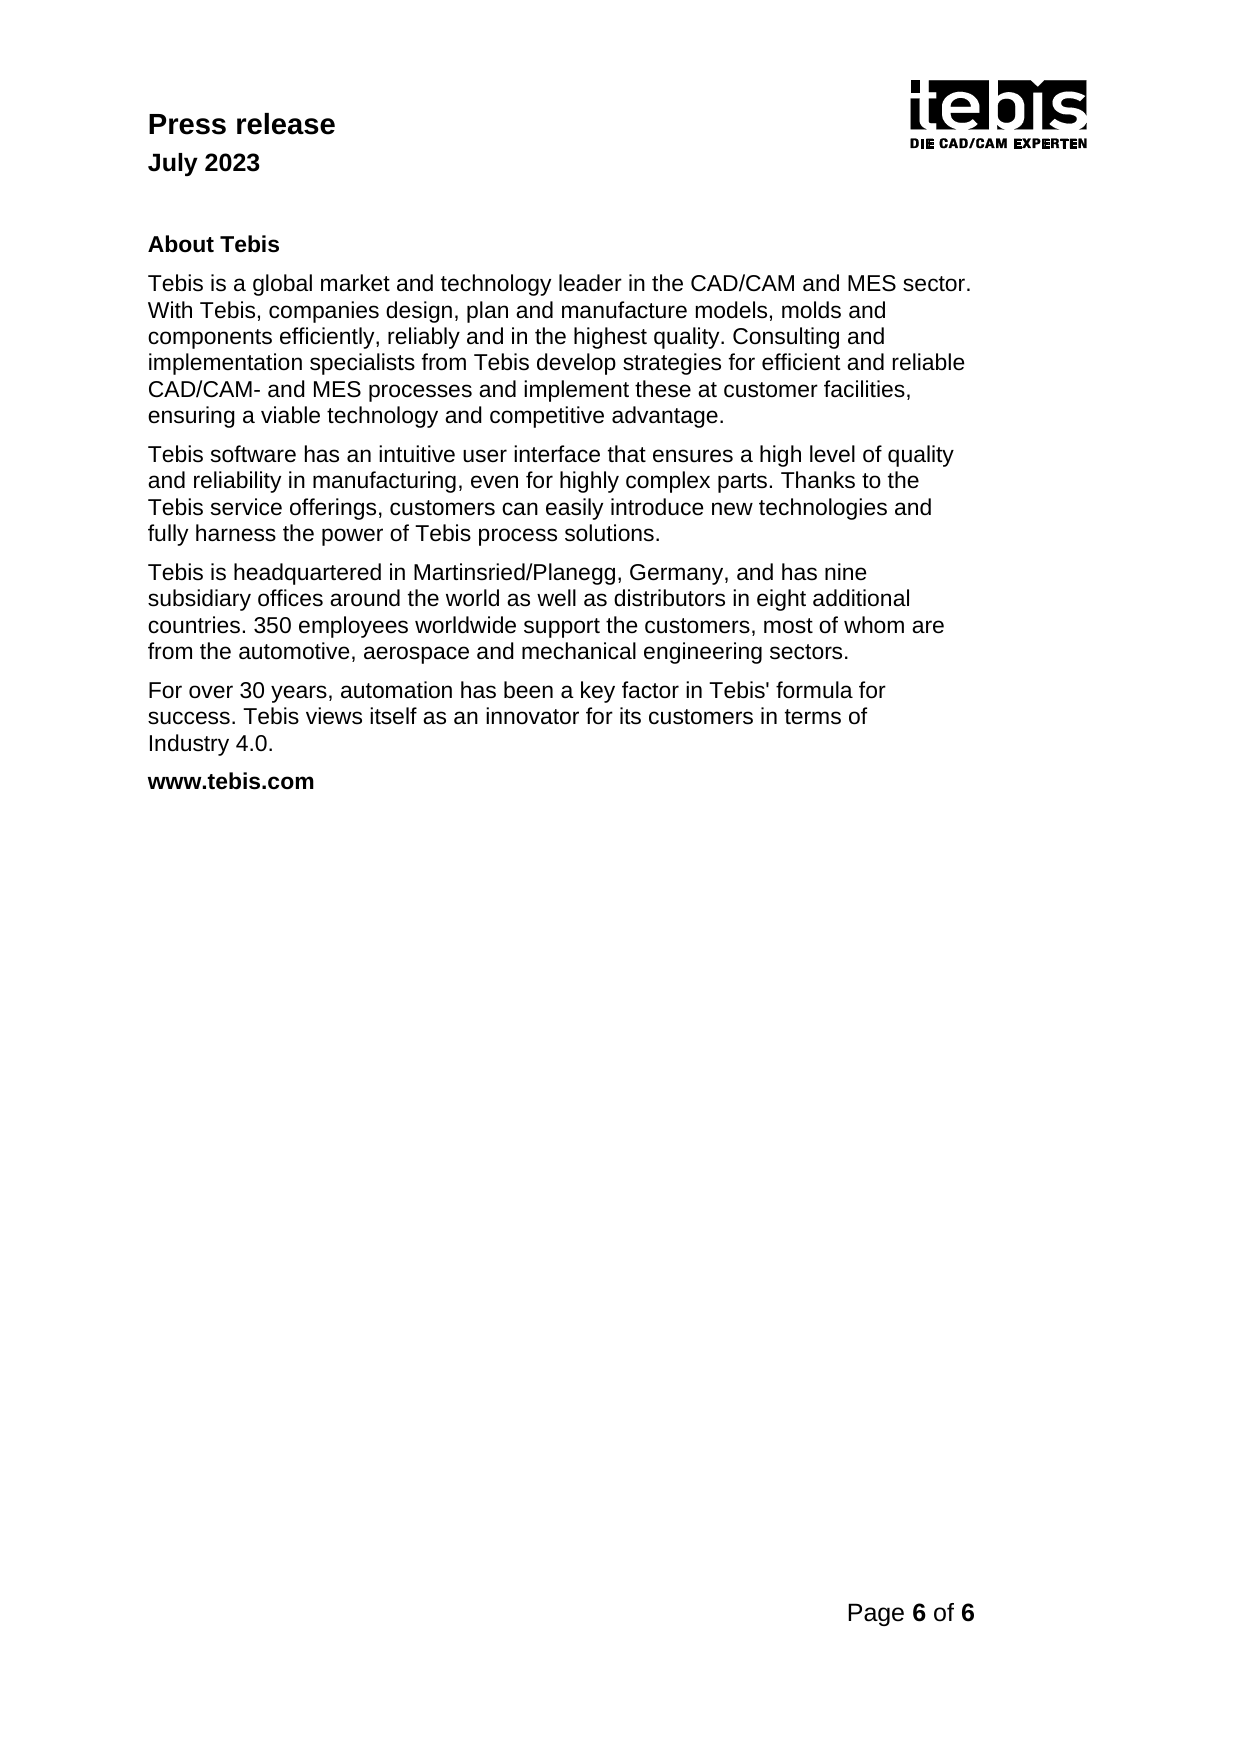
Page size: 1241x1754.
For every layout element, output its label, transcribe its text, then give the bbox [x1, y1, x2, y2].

text Tebis is headquartered in Martinsried/Planegg, Germany, and has nine subsidiary offices around the world as well as distributors in eight additional countries. 350 employees worldwide support the customers, most of whom are from the automotive, aerospace and mechanical engineering sectors. [148, 559, 974, 664]
text Tebis software has an intuitive user interface that ensures a high level of quality and reliability in manufacturing, even for highly complex parts. Thanks to the Tebis service offerings, customers can easily introduce new technologies and fully harness the power of Tebis process solutions. [148, 441, 974, 546]
text For over 30 years, automation has been a key factor in Tebis' formula for success. Tebis views itself as an innovator for its customers in terms of Industry 4.0. [148, 677, 974, 756]
text About Tebis [148, 231, 974, 257]
text www.tebis.com [148, 768, 974, 795]
text Tebis is a global market and technology leader in the CAD/CAM and MES sector. With Tebis, companies design, plan and manufacture models, molds and components efficiently, reliably and in the highest quality. Consulting and implementation specialists from Tebis develop strategies for efficient and reliable CAD/CAM- and MES processes and implement these at customer facilities, ensuring a viable technology and competitive advantage. [148, 270, 974, 428]
